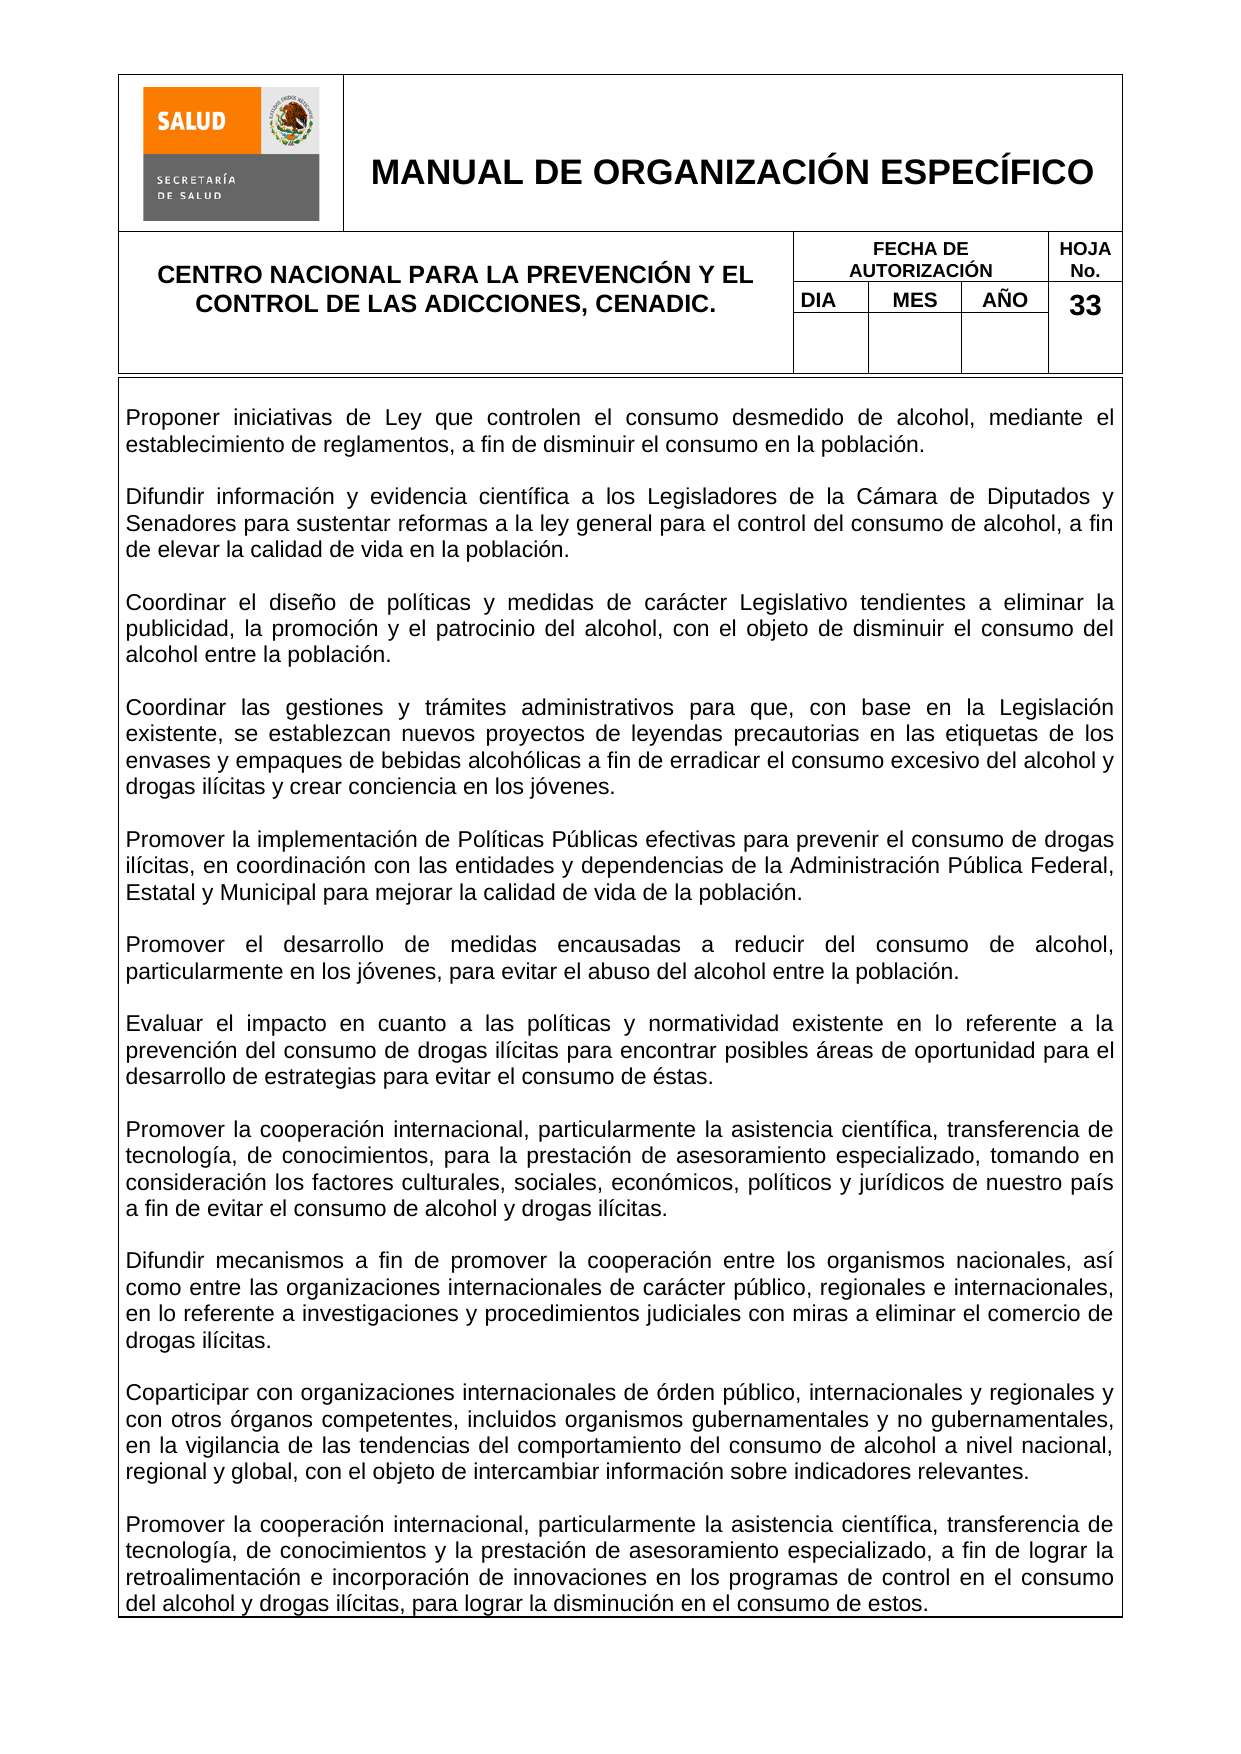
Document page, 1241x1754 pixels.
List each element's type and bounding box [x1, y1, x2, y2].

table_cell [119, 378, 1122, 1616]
picture [143, 87, 320, 221]
